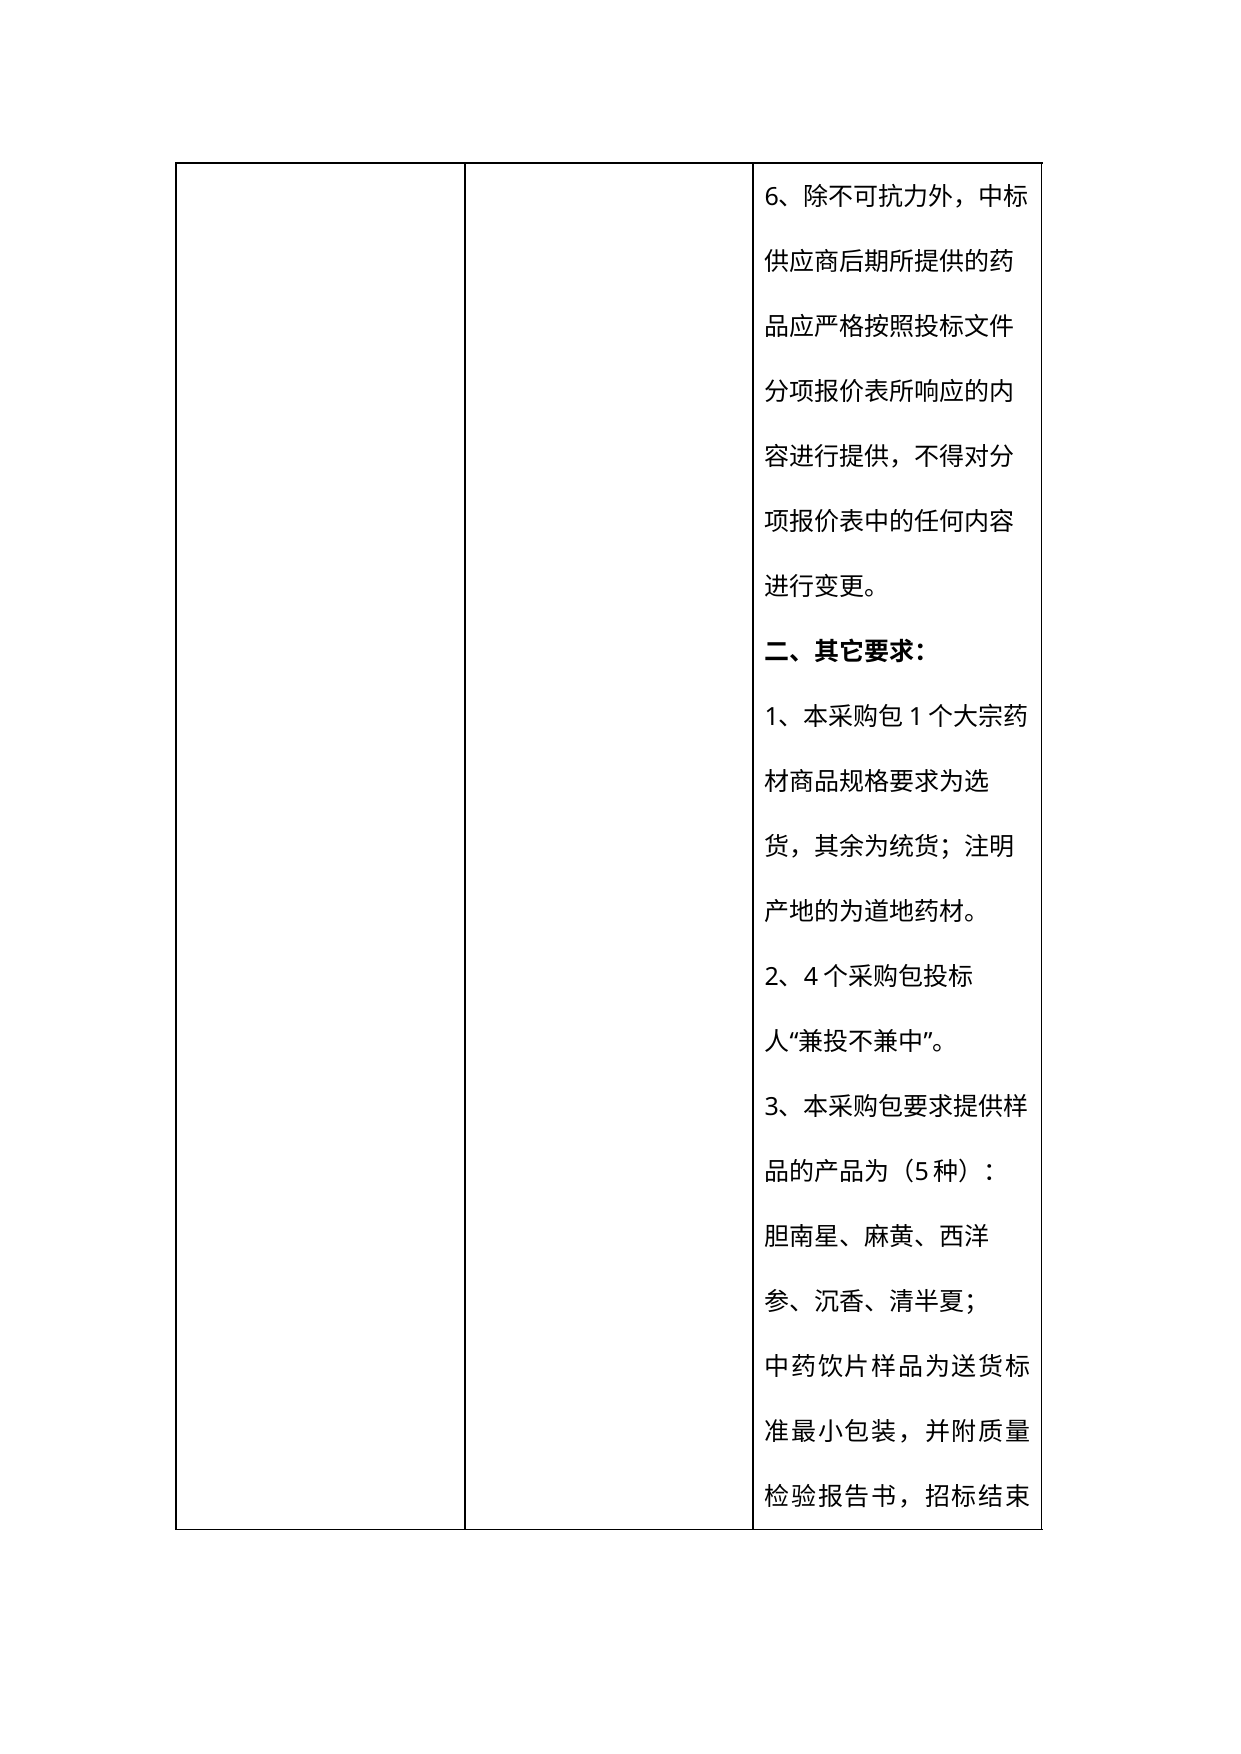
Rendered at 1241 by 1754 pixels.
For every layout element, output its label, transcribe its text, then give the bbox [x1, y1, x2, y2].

table_cell 2 [177, 164, 464, 1528]
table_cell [754, 164, 1041, 1528]
table_cell [466, 164, 752, 1528]
